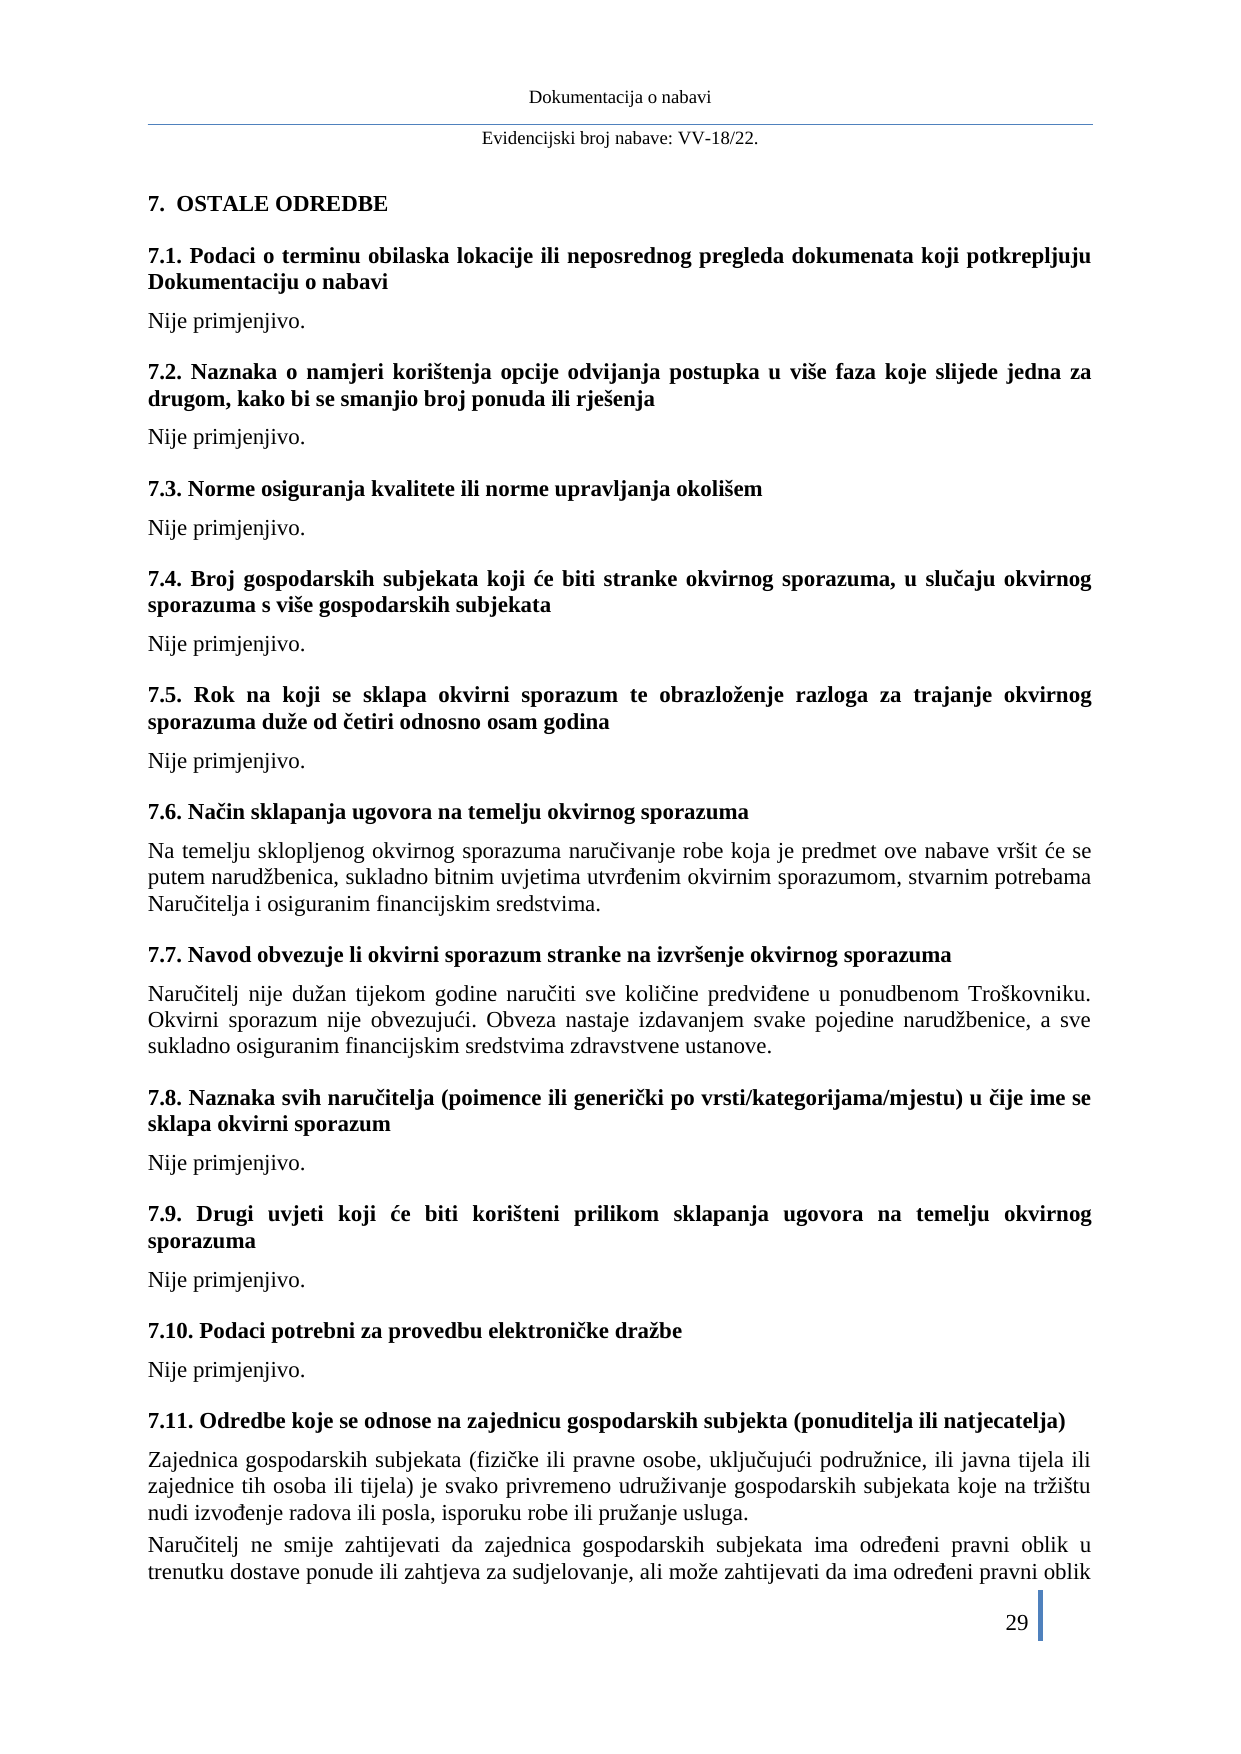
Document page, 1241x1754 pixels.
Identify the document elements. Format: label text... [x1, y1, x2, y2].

text Nije primjenjivo. [148, 514, 1093, 540]
subtitle 7.5. Rok na koji se sklapa okvirni sporazum te obrazloženje razloga za trajanje okvirnog sporazuma duže od četiri odnosno osam godina [148, 682, 1093, 734]
text Naručitelj nije dužan tijekom godine naručiti sve količine predviđene u ponudbenom Troškovniku. Okvirni sporazum nije obvezujući. Obveza nastaje izdavanjem svake pojedine narudžbenice, a sve sukladno osiguranim financijskim sredstvima zdravstvene ustanove. [148, 980, 1093, 1059]
text Nije primjenjivo. [148, 630, 1093, 657]
text Zajednica gospodarskih subjekata (fizičke ili pravne osobe, uključujući podružnice, ili javna tijela ili zajednice tih osoba ili tijela) je svako privremeno udruživanje gospodarskih subjekata koje na tržištu nudi izvođenje radova ili posla, isporuku robe ili pružanje usluga. [148, 1446, 1093, 1525]
text Nije primjenjivo. [148, 307, 1093, 333]
text Nije primjenjivo. [148, 423, 1093, 450]
subtitle 7.6. Način sklapanja ugovora na temelju okvirnog sporazuma [148, 798, 1093, 824]
text Nije primjenjivo. [148, 1149, 1093, 1176]
subtitle 7.9. Drugi uvjeti koji će biti korišteni prilikom sklapanja ugovora na temelju okvirnog sporazuma [148, 1201, 1093, 1253]
text Nije primjenjivo. [148, 747, 1093, 773]
subtitle 7.3. Norme osiguranja kvalitete ili norme upravljanja okolišem [148, 475, 1093, 501]
subtitle 7.7. Navod obvezuje li okvirni sporazum stranke na izvršenje okvirnog sporazuma [148, 941, 1093, 967]
text Nije primjenjivo. [148, 1356, 1093, 1382]
subtitle 7.1. Podaci o terminu obilaska lokacije ili neposrednog pregleda dokumenata koji potkrepljuju Dokumentaciju o nabavi [148, 242, 1093, 294]
subtitle 7. OSTALE ODREDBE [148, 190, 1093, 217]
subtitle 7.4. Broj gospodarskih subjekata koji će biti stranke okvirnog sporazuma, u slučaju okvirnog sporazuma s više gospodarskih subjekata [148, 565, 1093, 618]
subtitle 7.11. Odredbe koje se odnose na zajednicu gospodarskih subjekta (ponuditelja ili natjecatelja) [148, 1407, 1093, 1434]
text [148, 1531, 1093, 1584]
subtitle 7.2. Naznaka o namjeri korištenja opcije odvijanja postupka u više faza koje slijede jedna za drugom, kako bi se smanjio broj ponuda ili rješenja [148, 358, 1093, 411]
text Na temelju sklopljenog okvirnog sporazuma naručivanje robe koja je predmet ove nabave vršit će se putem narudžbenica, sukladno bitnim uvjetima utvrđenim okvirnim sporazumom, stvarnim potrebama Naručitelja i osiguranim financijskim sredstvima. [148, 837, 1093, 916]
subtitle 7.10. Podaci potrebni za provedbu elektroničke dražbe [148, 1317, 1093, 1343]
text Nije primjenjivo. [148, 1266, 1093, 1292]
subtitle 7.8. Naznaka svih naručitelja (poimence ili generički po vrsti/kategorijama/mjestu) u čije ime se sklapa okvirni sporazum [148, 1084, 1093, 1137]
